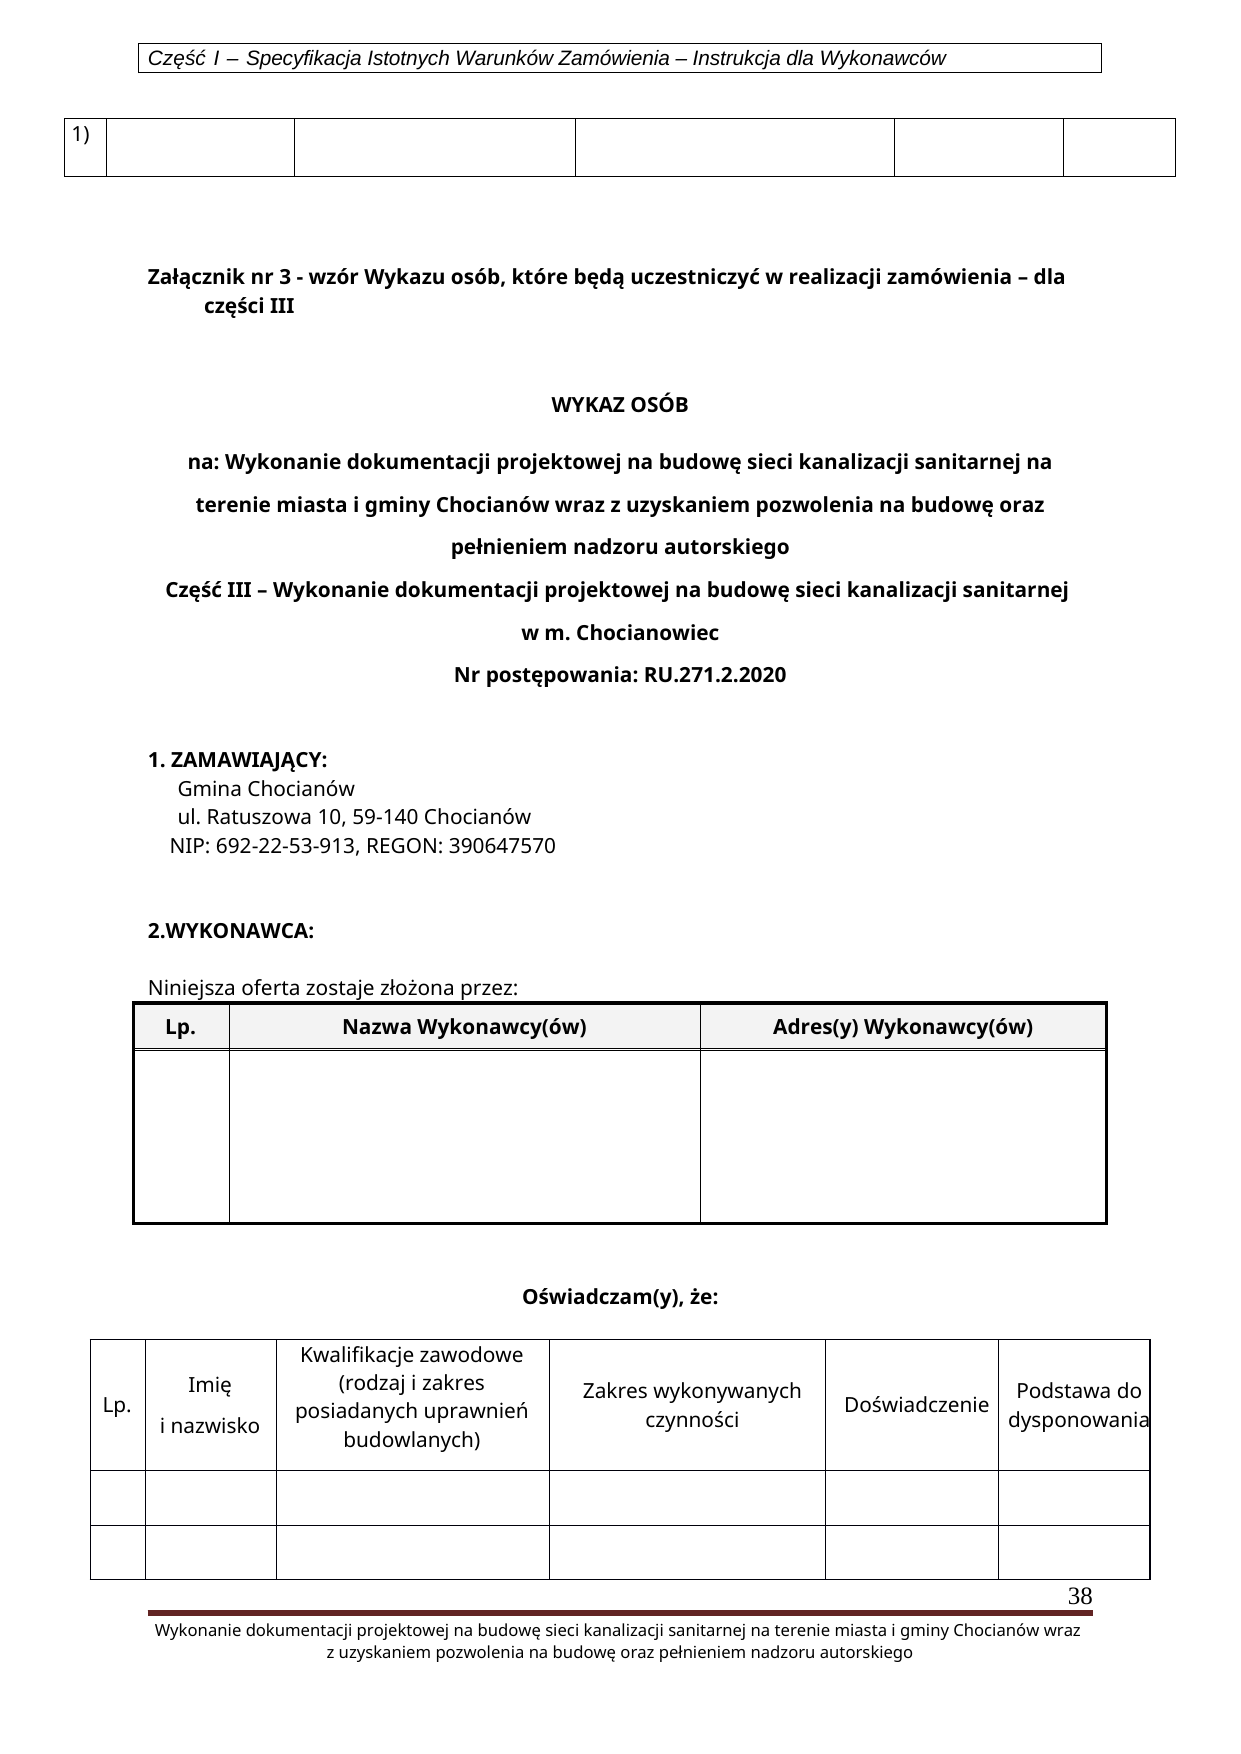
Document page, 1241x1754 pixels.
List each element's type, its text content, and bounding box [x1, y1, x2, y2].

table_cell [999, 1526, 1149, 1579]
table_header Nazwa Wykonawcy(ów) [230, 1005, 700, 1048]
table_cell [91, 1471, 145, 1524]
text Załącznik nr 3 - wzór Wykazu osób, które będą uczestniczyć w realizacji zamówienia – dla części III [148, 262, 1093, 319]
table_cell [146, 1471, 276, 1524]
table_cell [826, 1526, 998, 1579]
table_header Lp. [91, 1340, 145, 1470]
table_cell [576, 119, 894, 176]
table_cell [826, 1471, 998, 1524]
table_header Lp. [135, 1005, 229, 1048]
table_cell [135, 1051, 229, 1222]
table_cell [146, 1526, 276, 1579]
table_cell [107, 119, 294, 176]
text 1. ZAMAWIAJĄCY: [148, 745, 1093, 774]
table_header Doświadczenie [826, 1340, 998, 1470]
table_cell [895, 119, 1063, 176]
text Niniejsza oferta zostaje złożona przez: [148, 973, 1093, 1001]
text 2.WYKONAWCA: [148, 916, 1093, 944]
text na: Wykonanie dokumentacji projektowej na budowę sieci kanalizacji sanitarnej na terenie miasta i gminy Chocianów wraz z uzyskaniem pozwolenia na budowę oraz pełnieniem nadzoru autorskiego [148, 447, 1093, 561]
text Część III – Wykonanie dokumentacji projektowej na budowę sieci kanalizacji sanitarnej w m. Chocianowiec [148, 575, 1093, 646]
text NIP: 692-22-53-913, REGON: 390647570 [148, 831, 1093, 859]
table_header Podstawa do dysponowania [999, 1340, 1149, 1470]
table_cell 1) [65, 119, 106, 176]
text Oświadczam(y), że: [148, 1282, 1093, 1310]
table_cell [550, 1526, 825, 1579]
table_cell [277, 1471, 549, 1524]
table_header Kwalifikacje zawodowe (rodzaj i zakres posiadanych uprawnień budowlanych) [277, 1340, 549, 1470]
table_header Adres(y) Wykonawcy(ów) [701, 1005, 1105, 1048]
text Nr postępowania: RU.271.2.2020 [148, 660, 1093, 689]
table_cell [701, 1051, 1105, 1222]
text ul. Ratuszowa 10, 59-140 Chocianów [177, 802, 1093, 831]
text Gmina Chocianów [177, 774, 1093, 802]
table_cell [999, 1471, 1149, 1524]
table_cell [230, 1051, 700, 1222]
table_cell [550, 1471, 825, 1524]
table_cell [1064, 119, 1175, 176]
table_header Zakres wykonywanych czynności [550, 1340, 825, 1470]
table_header Imię i nazwisko [146, 1340, 276, 1470]
table_cell [91, 1526, 145, 1579]
text WYKAZ OSÓB [148, 390, 1093, 419]
table_cell [295, 119, 575, 176]
table_cell [277, 1526, 549, 1579]
